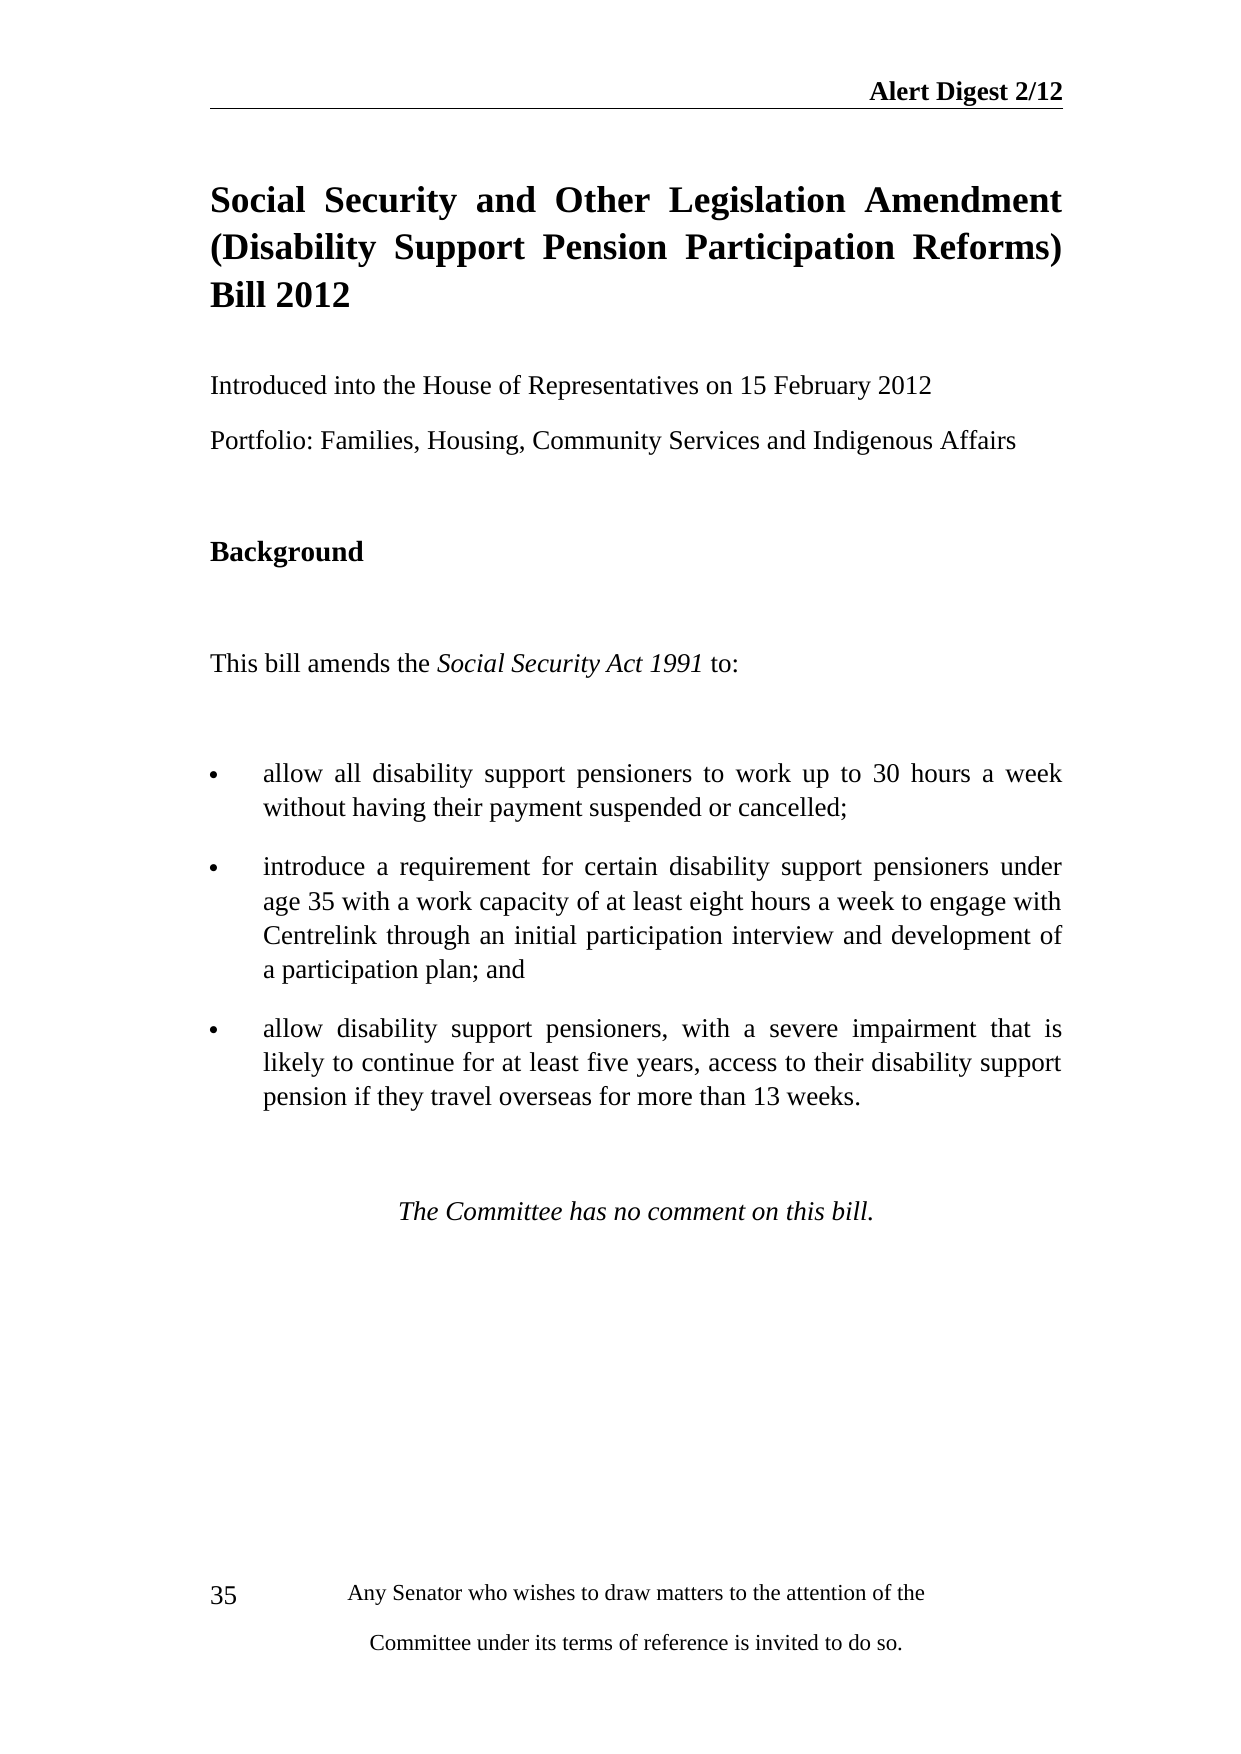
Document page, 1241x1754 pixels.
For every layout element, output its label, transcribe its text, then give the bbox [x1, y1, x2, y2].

text introduce a requirement for certain disability support pensioners under age 35 with a work capacity of at least eight hours a week to engage with Centrelink through an initial participation interview and development of a participation plan; and [210, 850, 1063, 984]
text Social Security and Other Legislation Amendment (Disability Support Pension Participation Reforms) Bill 2012 [210, 177, 1063, 315]
text Background [210, 534, 1063, 568]
text Introduced into the House of Representatives on 15 February 2012 [210, 369, 1063, 401]
text This bill amends the Social Security Act 1991 to: [210, 647, 1063, 678]
text allow disability support pensioners, with a severe impairment that is likely to continue for at least five years, access to their disability support pension if they travel overseas for more than 13 weeks. [210, 1012, 1063, 1112]
text The Committee has no comment on this bill. [210, 1194, 1063, 1226]
text allow all disability support pensioners to work up to 30 hours a week without having their payment suspended or cancelled; [210, 757, 1063, 822]
text Portfolio: Families, Housing, Community Services and Indigenous Affairs [210, 424, 1063, 456]
